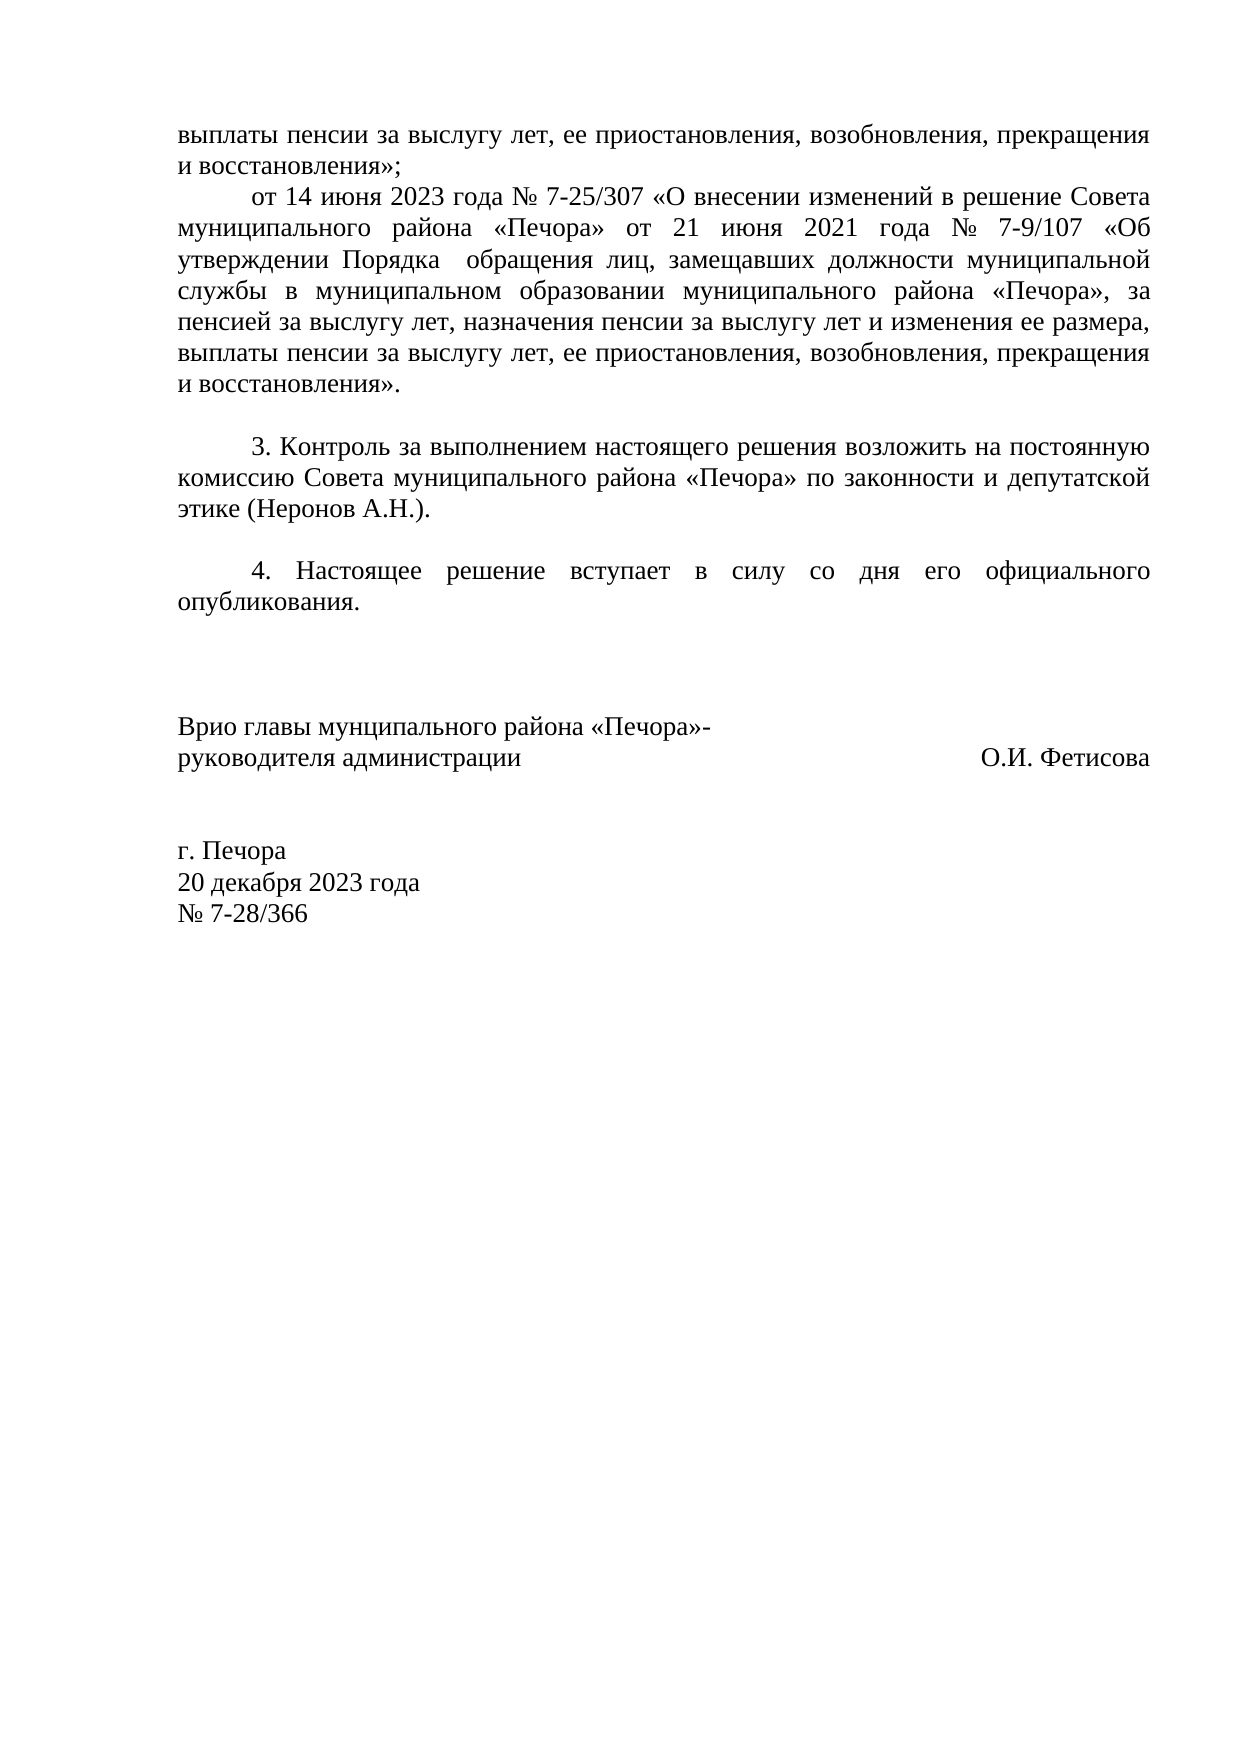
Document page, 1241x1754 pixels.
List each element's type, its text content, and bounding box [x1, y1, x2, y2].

text 4. Настоящее решение вступает в силу со дня его официального опубликования. [177, 554, 1152, 616]
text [177, 118, 1152, 180]
text 3. Контроль за выполнением настоящего решения возложить на постоянную комиссию Совета муниципального района «Печора» по законности и депутатской этике (Неронов А.Н.). [177, 429, 1152, 523]
text 20 декабря 2023 года [177, 866, 1152, 897]
text Врио главы мунципального района «Печора»- [177, 710, 1152, 741]
text г. Печора [177, 834, 1152, 866]
text № 7-28/366 [177, 897, 1152, 928]
text руководителя администрации О.И. Фетисова [177, 741, 1152, 772]
text от 14 июня 2023 года № 7-25/307 «О внесении изменений в решение Совета муниципального района «Печора» от 21 июня 2021 года № 7-9/107 «Об утверждении Порядка обращения лиц, замещавших должности муниципальной службы в муниципальном образовании муниципального района «Печора», за пенсией за выслугу лет, назначения пенсии за выслугу лет и изменения ее размера, выплаты пенсии за выслугу лет, ее приостановления, возобновления, прекращения и восстановления». [177, 180, 1152, 398]
